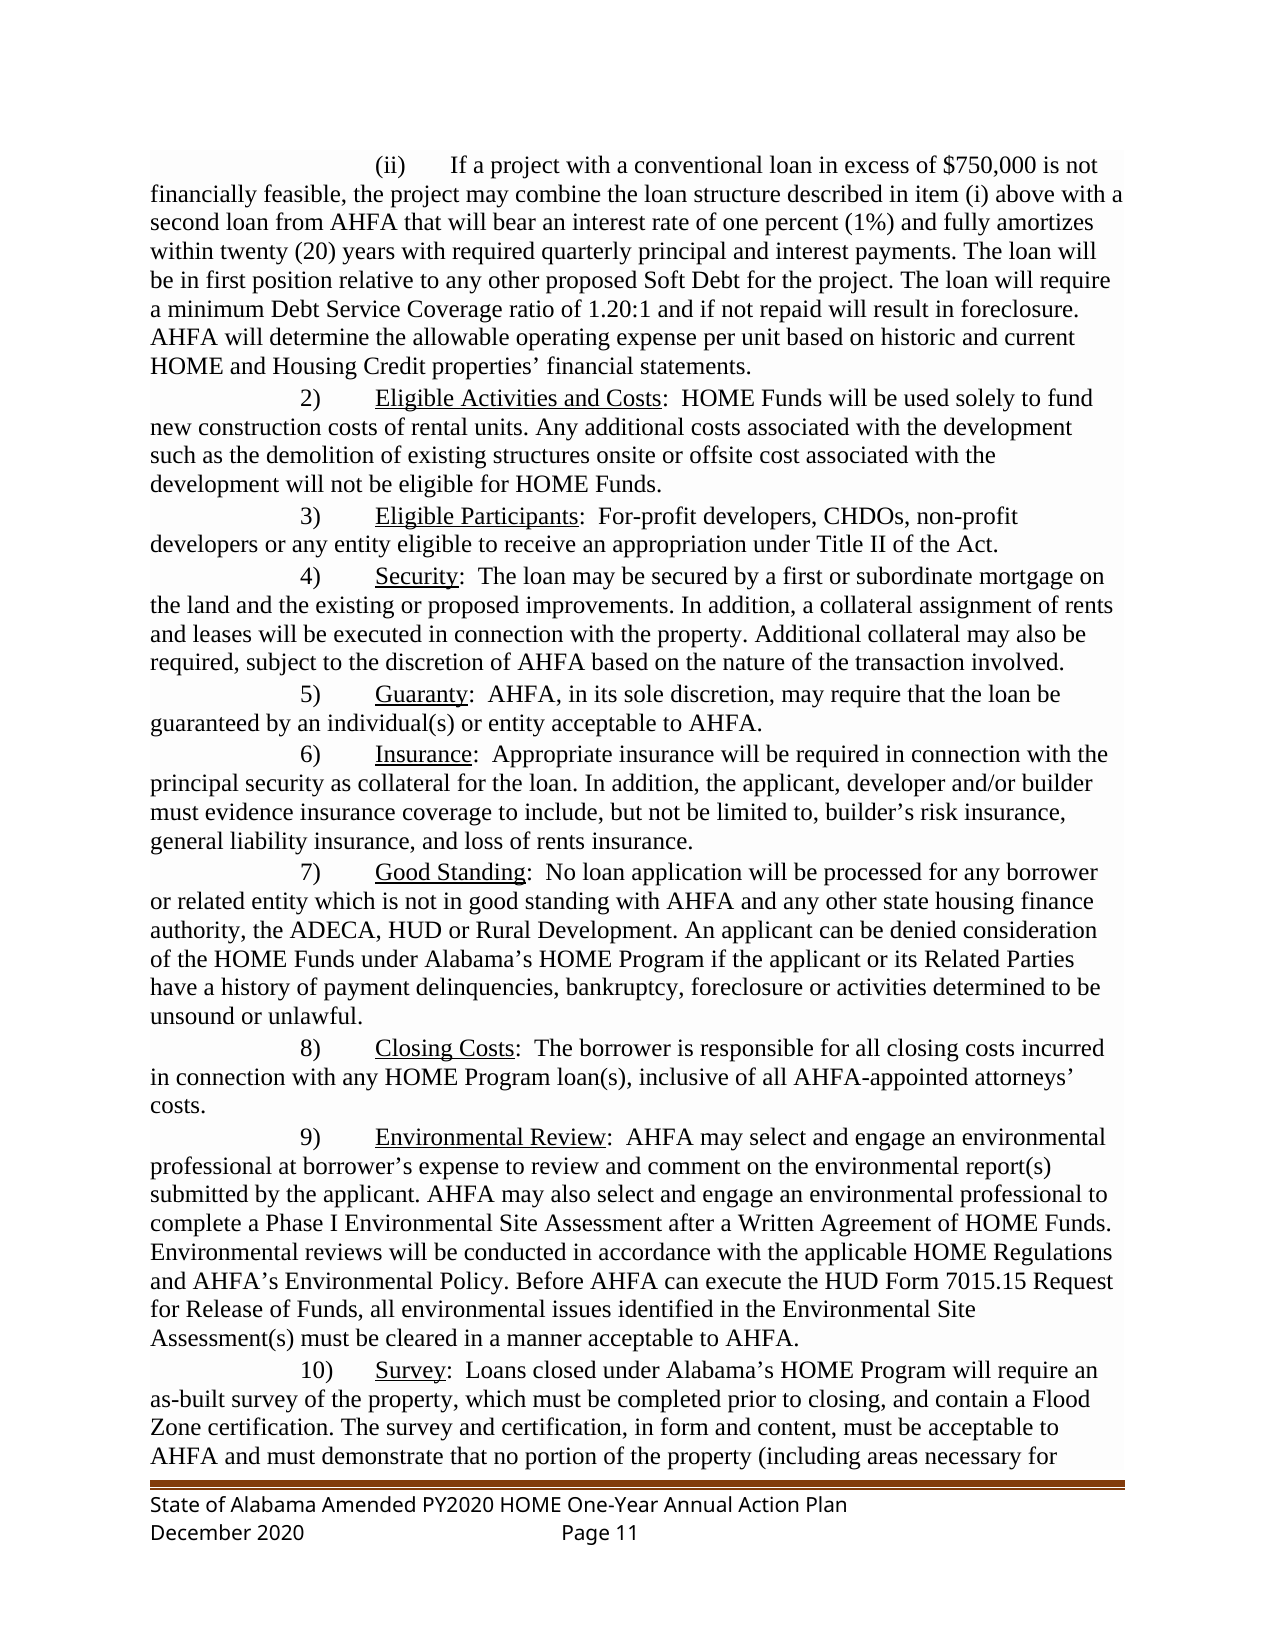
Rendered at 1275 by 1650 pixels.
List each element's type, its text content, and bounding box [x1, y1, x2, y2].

text 8) Closing Costs: The borrower is responsible for all closing costs incurred in connection with any HOME Program loan(s), inclusive of all AHFA-appointed attorneys’ costs. [150, 1033, 1124, 1119]
text 5) Guaranty: AHFA, in its sole discretion, may require that the loan be guaranteed by an individual(s) or entity acceptable to AHFA. [150, 679, 1124, 737]
text 7) Good Standing: No loan application will be processed for any borrower or related entity which is not in good standing with AHFA and any other state housing finance authority, the ADECA, HUD or Rural Development. An applicant can be denied consideration of the HOME Funds under Alabama’s HOME Program if the applicant or its Related Parties have a history of payment delinquencies, bankruptcy, foreclosure or activities determined to be unsound or unlawful. [150, 857, 1124, 1030]
text 2) Eligible Activities and Costs: HOME Funds will be used solely to fund new construction costs of rental units. Any additional costs associated with the development such as the demolition of existing structures onsite or offsite cost associated with the development will not be eligible for HOME Funds. [150, 383, 1124, 498]
text 3) Eligible Participants: For-profit developers, CHDOs, non-profit developers or any entity eligible to receive an appropriation under Title II of the Act. [150, 501, 1124, 558]
text 6) Insurance: Appropriate insurance will be required in connection with the principal security as collateral for the loan. In addition, the applicant, developer and/or builder must evidence insurance coverage to include, but not be limited to, builder’s risk insurance, general liability insurance, and loss of rents insurance. [150, 739, 1124, 854]
text (ii) If a project with a conventional loan in excess of $750,000 is not financially feasible, the project may combine the loan structure described in item (i) above with a second loan from AHFA that will bear an interest rate of one percent (1%) and fully amortizes within twenty (20) years with required quarterly principal and interest payments. The loan will be in first position relative to any other proposed Soft Debt for the project. The loan will require a minimum Debt Service Coverage ratio of 1.20:1 and if not repaid will result in foreclosure. AHFA will determine the allowable operating expense per unit based on historic and current HOME and Housing Credit properties’ financial statements. [150, 150, 1124, 380]
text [150, 1355, 1124, 1470]
text 4) Security: The loan may be secured by a first or subordinate mortgage on the land and the existing or proposed improvements. In addition, a collateral assignment of rents and leases will be executed in connection with the property. Additional collateral may also be required, subject to the discretion of AHFA based on the nature of the transaction involved. [150, 561, 1124, 676]
text 9) Environmental Review: AHFA may select and engage an environmental professional at borrower’s expense to review and comment on the environmental report(s) submitted by the applicant. AHFA may also select and engage an environmental professional to complete a Phase I Environmental Site Assessment after a Written Agreement of HOME Funds. Environmental reviews will be conducted in accordance with the applicable HOME Regulations and AHFA’s Environmental Policy. Before AHFA can execute the HUD Form 7015.15 Request for Release of Funds, all environmental issues identified in the Environmental Site Assessment(s) must be cleared in a manner acceptable to AHFA. [150, 1122, 1124, 1352]
